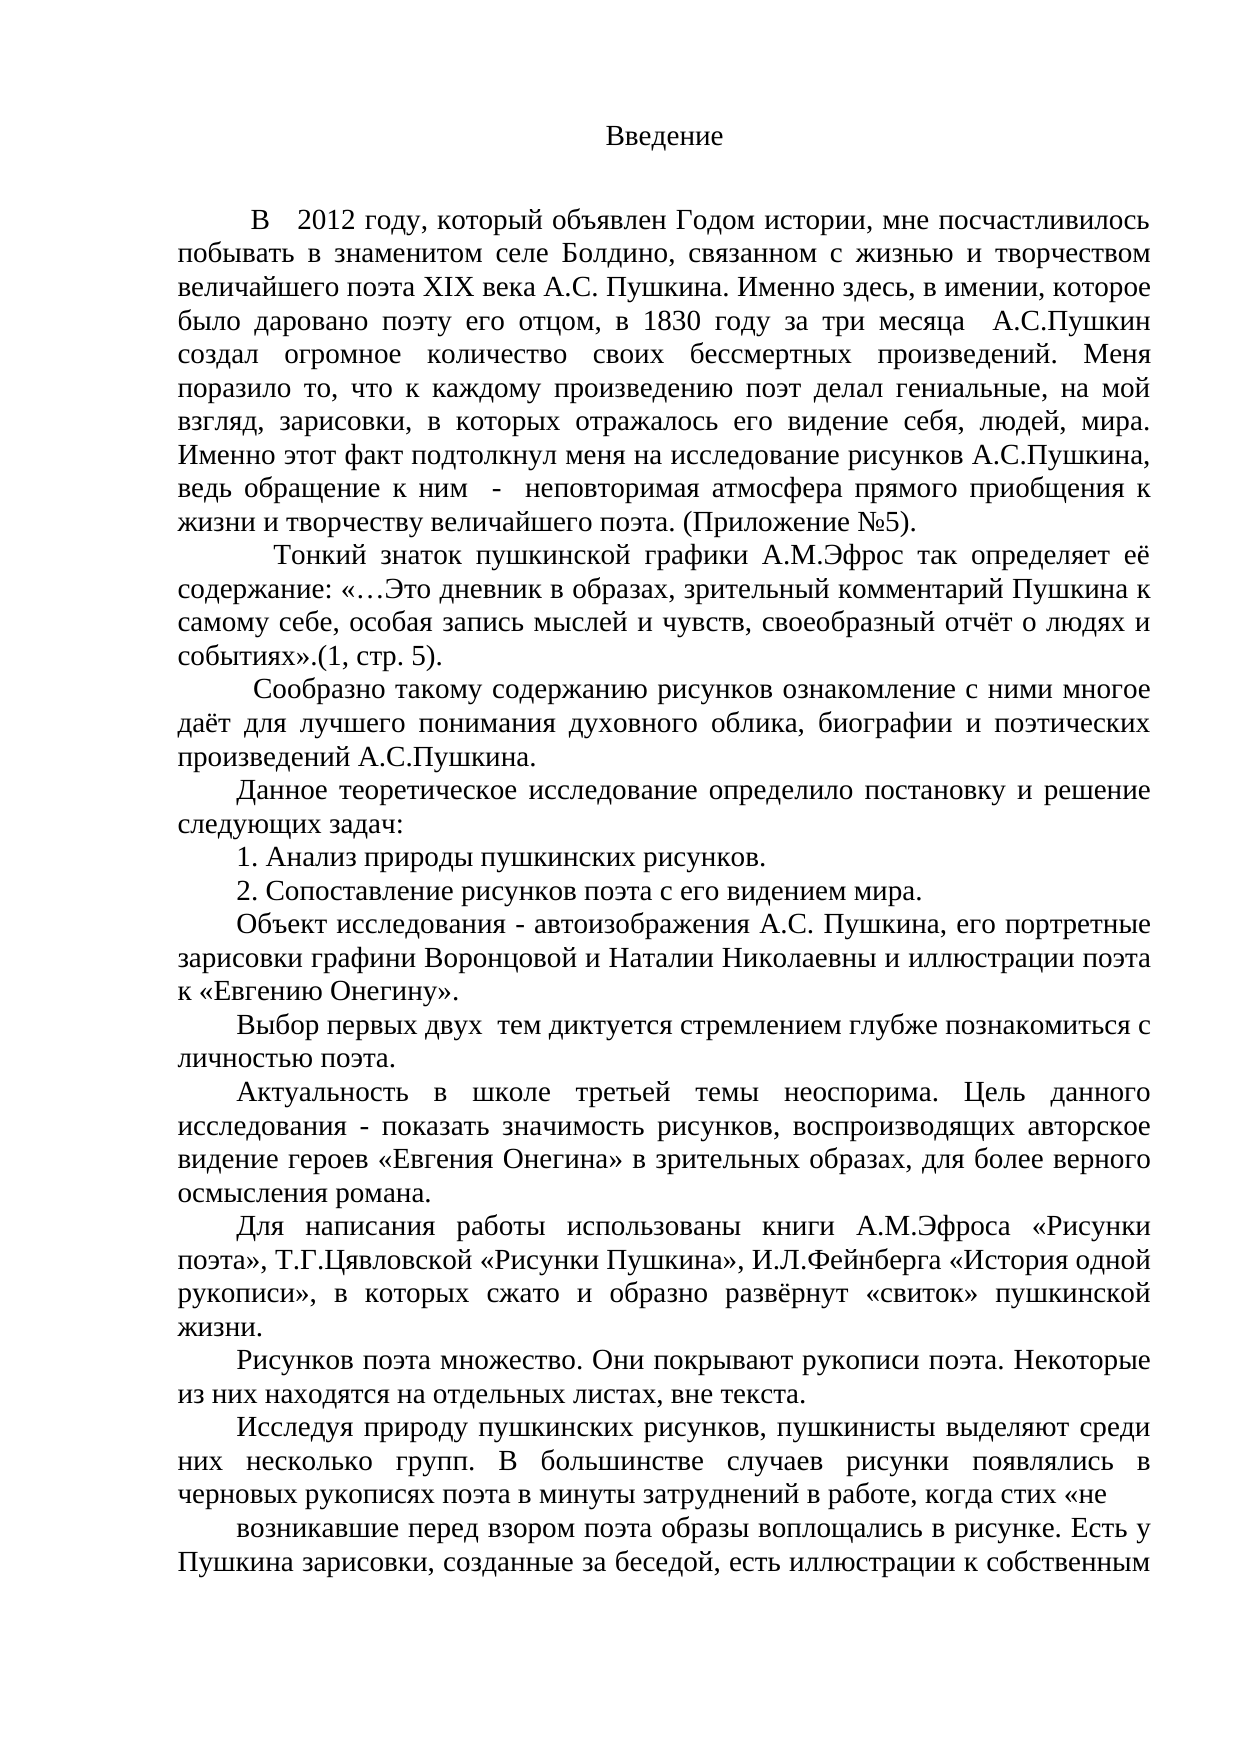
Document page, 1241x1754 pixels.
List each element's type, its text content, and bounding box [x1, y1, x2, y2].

text Объект исследования - автоизображения А.С. Пушкина, его портретные зарисовки графини Воронцовой и Наталии Николаевны и иллюстрации поэта к «Евгению Онегину». [177, 906, 1152, 1007]
text Данное теоретическое исследование определило постановку и решение следующих задач: [177, 772, 1152, 839]
text Исследуя природу пушкинских рисунков, пушкинисты выделяют среди них несколько групп. В большинстве случаев рисунки появлялись в черновых рукописях поэта в минуты затруднений в работе, когда стих «не [177, 1409, 1152, 1510]
text Рисунков поэта множество. Они покрывают рукописи поэта. Некоторые из них находятся на отдельных листах, вне текста. [177, 1342, 1152, 1409]
text Введение [177, 118, 1152, 152]
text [177, 1510, 1152, 1577]
text Актуальность в школе третьей темы неоспорима. Цель данного исследования - показать значимость рисунков, воспроизводящих авторское видение героев «Евгения Онегина» в зрительных образах, для более верного осмысления романа. [177, 1074, 1152, 1208]
text 1. Анализ природы пушкинских рисунков. [177, 839, 1152, 873]
text Тонкий знаток пушкинской графики А.М.Эфрос так определяет её содержание: «…Это дневник в образах, зрительный комментарий Пушкина к самому себе, особая запись мыслей и чувств, своеобразный отчёт о людях и событиях».(1, стр. 5). [177, 537, 1152, 672]
text 2. Сопоставление рисунков поэта с его видением мира. [177, 873, 1152, 906]
text В 2012 году, который объявлен Годом истории, мне посчастливилось побывать в знаменитом селе Болдино, связанном с жизнью и творчеством величайшего поэта XIX века А.С. Пушкина. Именно здесь, в имении, которое было даровано поэту его отцом, в 1830 году за три месяца А.С.Пушкин создал огромное количество своих бессмертных произведений. Меня поразило то, что к каждому произведению поэт делал гениальные, на мой взгляд, зарисовки, в которых отражалось его видение себя, людей, мира. Именно этот факт подтолкнул меня на исследование рисунков А.С.Пушкина, ведь обращение к ним - неповторимая атмосфера прямого приобщения к жизни и творчеству величайшего поэта. (Приложение №5). [177, 202, 1152, 537]
text Выбор первых двух тем диктуется стремлением глубже познакомиться с личностью поэта. [177, 1007, 1152, 1074]
text Для написания работы использованы книги А.М.Эфроса «Рисунки поэта», Т.Г.Цявловской «Рисунки Пушкина», И.Л.Фейнберга «История одной рукописи», в которых сжато и образно развёрнут «свиток» пушкинской жизни. [177, 1208, 1152, 1342]
text Сообразно такому содержанию рисунков ознакомление с ними многое даёт для лучшего понимания духовного облика, биографии и поэтических произведений А.С.Пушкина. [177, 672, 1152, 772]
